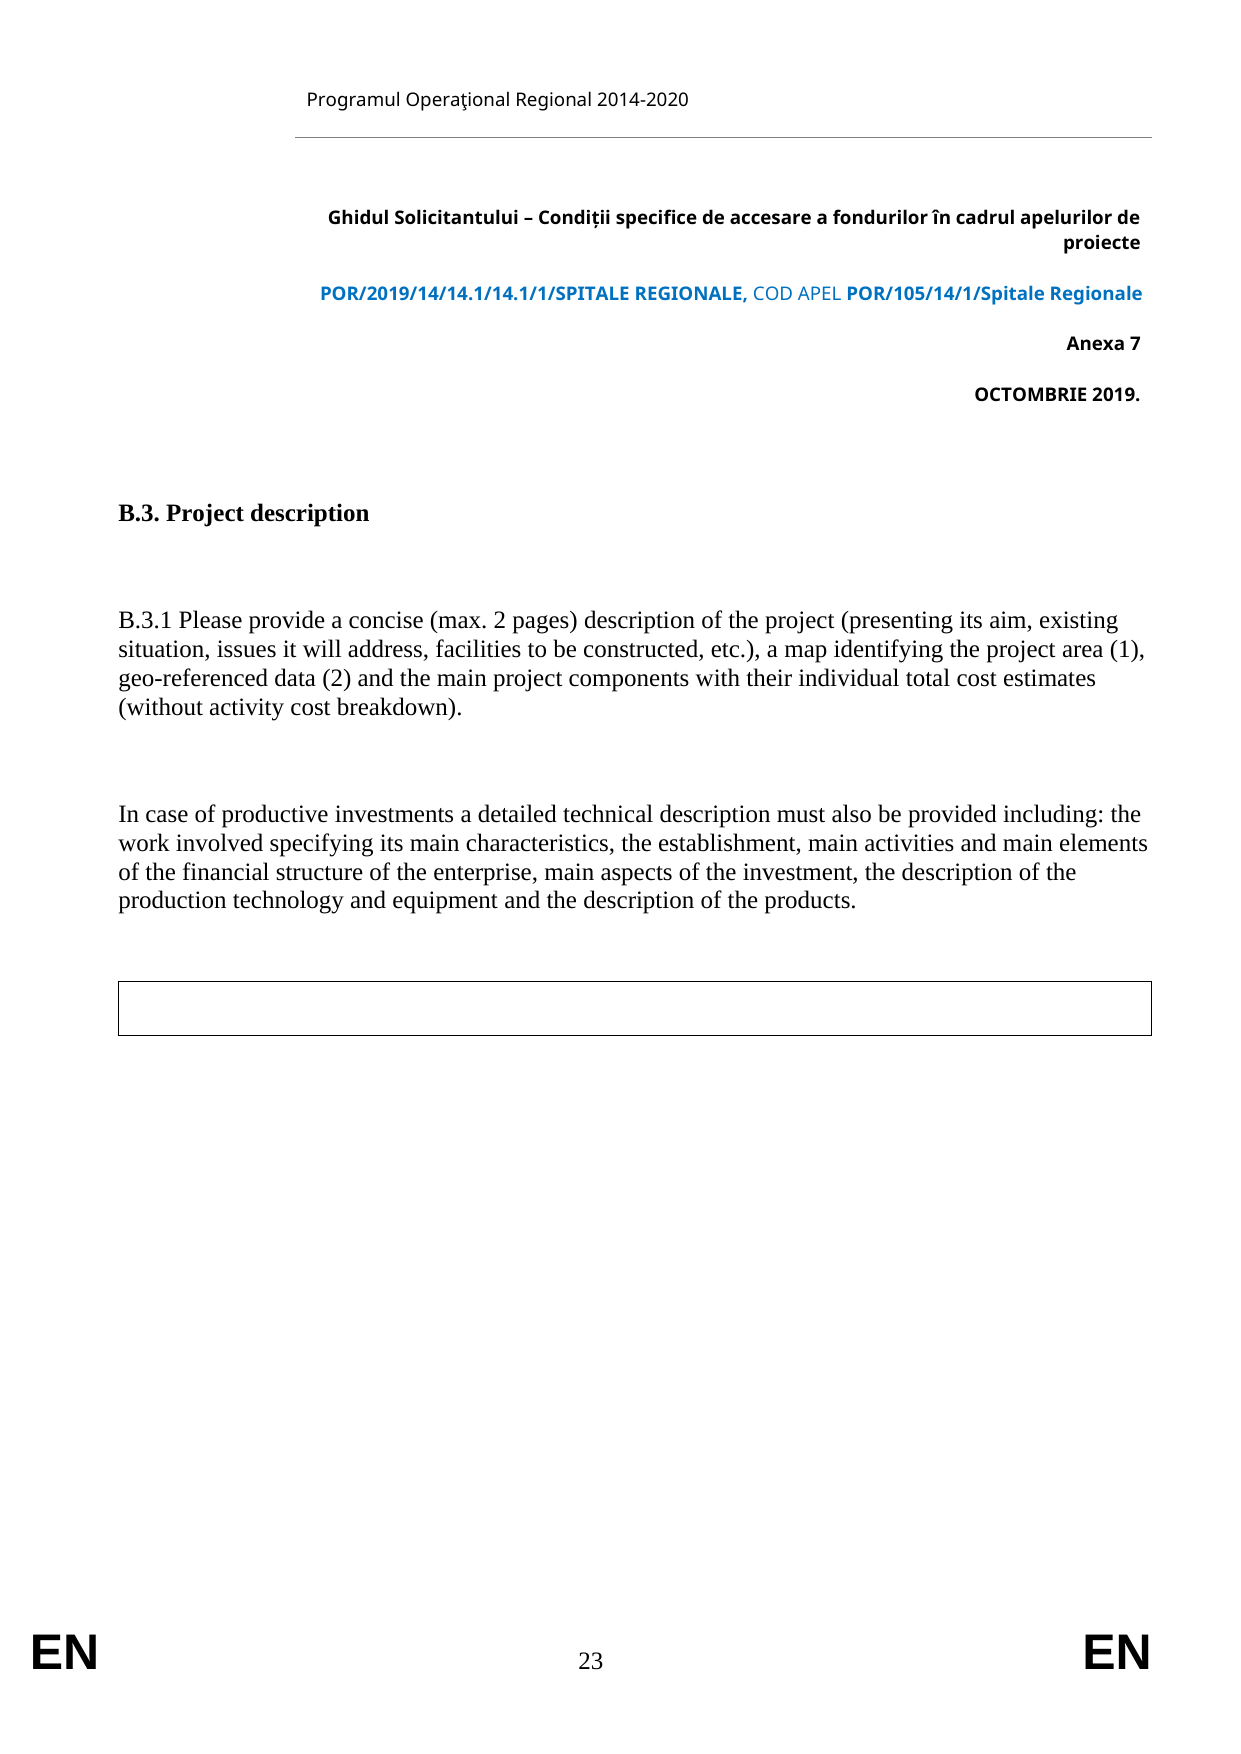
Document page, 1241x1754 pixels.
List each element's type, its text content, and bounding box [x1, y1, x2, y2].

text In case of productive investments a detailed technical description must also be provided including: the work involved specifying its main characteristics, the establishment, main activities and main elements of the financial structure of the enterprise, main aspects of the investment, the description of the production technology and equipment and the description of the products. [118, 799, 1152, 914]
table_header [119, 982, 1151, 1035]
text B.3.1 Please provide a concise (max. 2 pages) description of the project (presenting its aim, existing situation, issues it will address, facilities to be constructed, etc.), a map identifying the project area (1), geo-referenced data (2) and the main project components with their individual total cost estimates (without activity cost breakdown). [118, 606, 1152, 721]
subtitle B.3. Project description [118, 498, 1152, 527]
